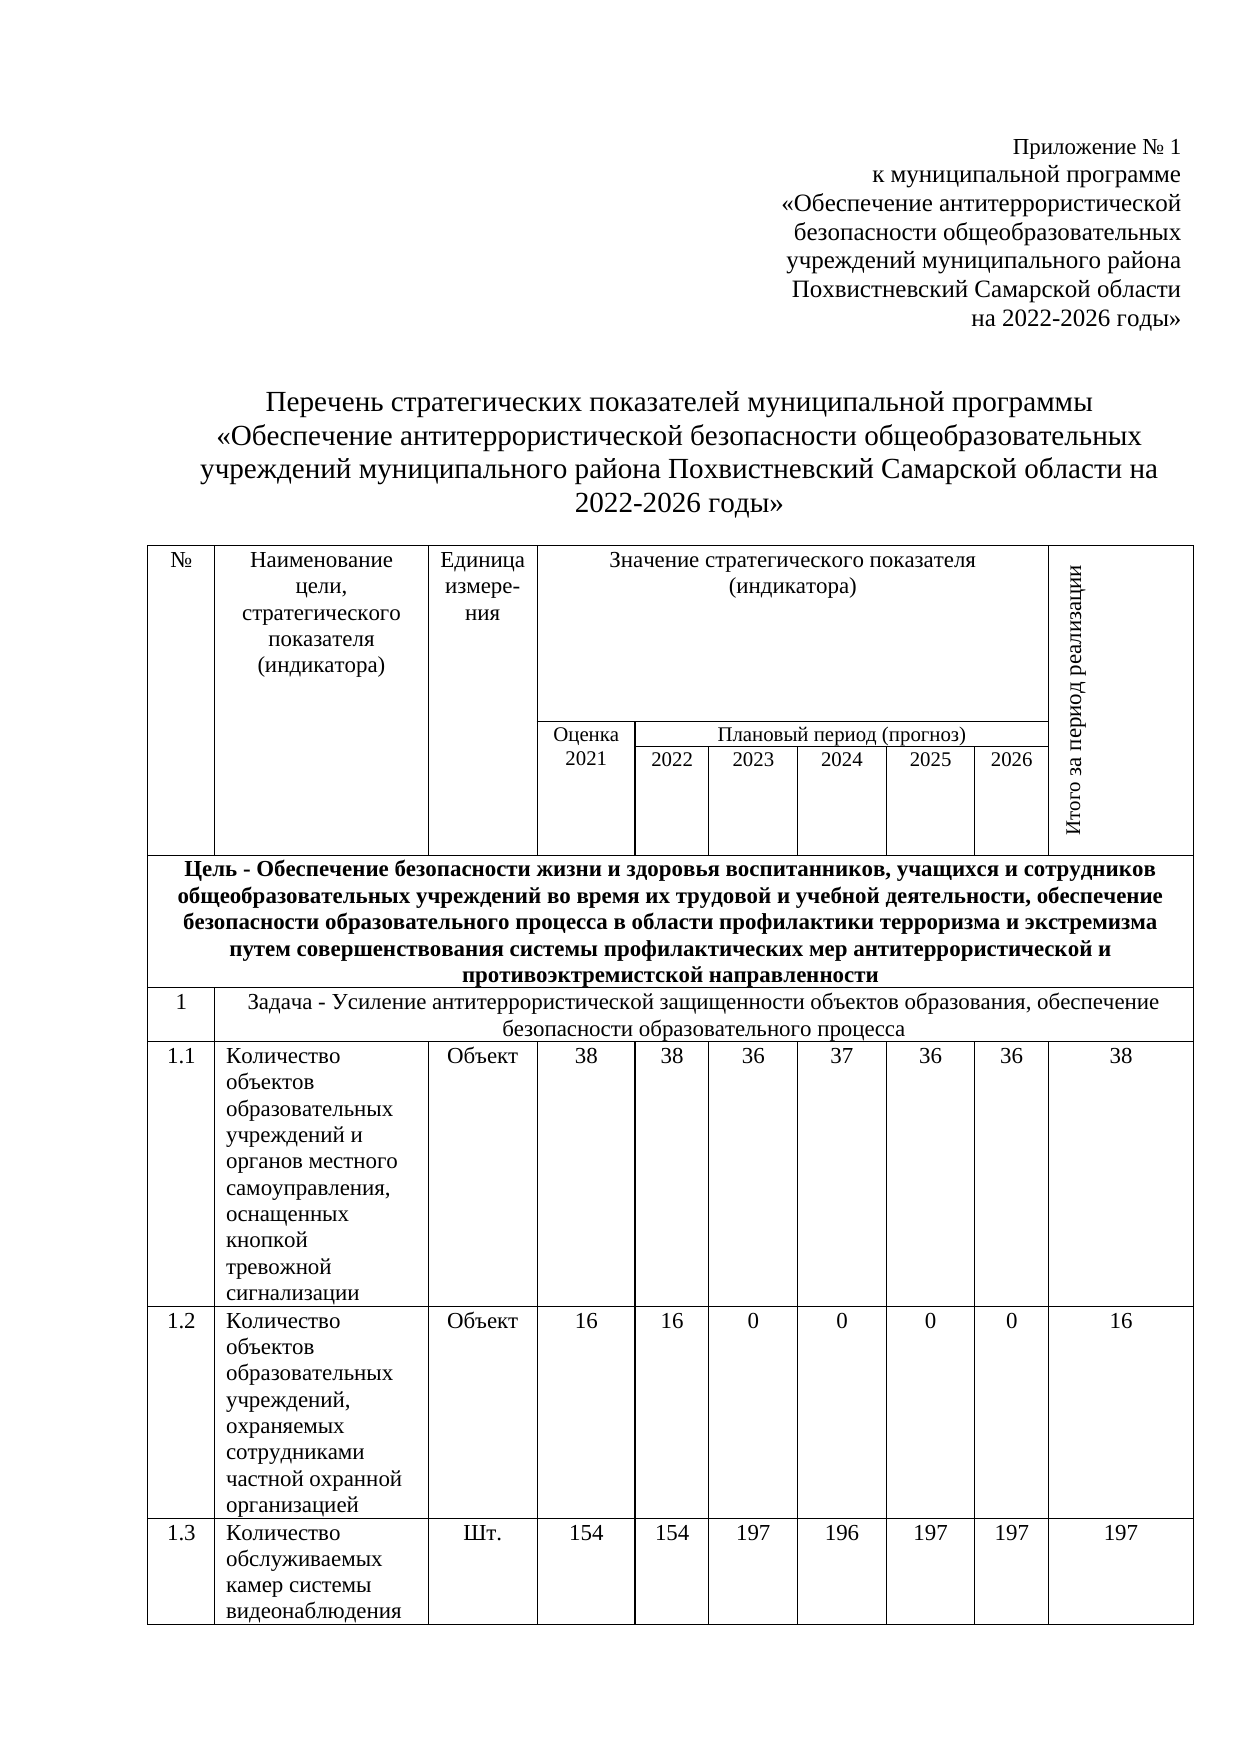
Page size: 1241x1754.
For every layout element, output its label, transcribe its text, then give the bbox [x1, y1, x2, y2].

text «Обеспечение антитеррористической [177, 188, 1181, 217]
table_cell Плановый период (прогноз) [636, 722, 1048, 746]
table_cell 0 [798, 1307, 886, 1517]
text учреждений муниципального района [177, 246, 1181, 274]
table_header Значение стратегического показателя (индикатора) [538, 546, 1048, 721]
table_cell Шт. [429, 1519, 537, 1624]
table_cell 37 [798, 1042, 886, 1306]
table_cell 2025 [887, 747, 974, 854]
table_cell 0 [975, 1307, 1048, 1517]
table_cell 2022 [636, 747, 708, 854]
table_cell 1 [148, 988, 214, 1041]
table_cell 36 [709, 1042, 797, 1306]
table_cell 1.1 [148, 1042, 214, 1306]
table_cell 2023 [709, 747, 797, 854]
text Перечень стратегических показателей муниципальной программы «Обеспечение антитеррористической безопасности общеобразовательных учреждений муниципального района Похвистневский Самарской области на 2022-2026 годы» [177, 384, 1181, 519]
table_header Итого за период реализации [1049, 546, 1193, 854]
table_cell 38 [636, 1042, 708, 1306]
table_cell 154 [636, 1519, 708, 1624]
table_cell 38 [1049, 1042, 1193, 1306]
table_cell 2024 [798, 747, 886, 854]
table_cell 16 [538, 1307, 634, 1517]
text безопасности общеобразовательных [177, 217, 1181, 246]
table_cell 197 [975, 1519, 1048, 1624]
table_header № [148, 546, 214, 854]
table_cell Объект [429, 1042, 537, 1306]
table_cell 197 [709, 1519, 797, 1624]
text к муниципальной программе [177, 159, 1181, 188]
table_cell 196 [798, 1519, 886, 1624]
table_cell Задача - Усиление антитеррористической защищенности объектов образования, обеспечение безопасности образовательного процесса [215, 988, 1193, 1041]
text Похвистневский Самарской области [177, 274, 1181, 303]
table_cell 36 [887, 1042, 974, 1306]
table_cell 2026 [975, 747, 1048, 854]
table_cell 0 [887, 1307, 974, 1517]
table_cell Количество обслуживаемых камер системы видеонаблюдения [215, 1519, 428, 1624]
table_cell Оценка 2021 [538, 722, 634, 854]
table_cell 16 [1049, 1307, 1193, 1517]
text на 2022-2026 годы» [177, 303, 1181, 332]
table_cell 1.3 [148, 1519, 214, 1624]
table_cell Количество объектов образовательных учреждений, охраняемых сотрудниками частной охранной организацией [215, 1307, 428, 1517]
table_cell 16 [636, 1307, 708, 1517]
table_cell 36 [975, 1042, 1048, 1306]
table_cell 197 [887, 1519, 974, 1624]
table_cell Количество объектов образовательных учреждений и органов местного самоуправления, оснащенных кнопкой тревожной сигнализации [215, 1042, 428, 1306]
table_cell 154 [538, 1519, 634, 1624]
table_header Единица измере-ния [429, 546, 537, 854]
table_cell 197 [1049, 1519, 1193, 1624]
text Приложение № 1 [177, 133, 1181, 159]
table_header Наименование цели, стратегического показателя (индикатора) [215, 546, 428, 854]
table_cell 1.2 [148, 1307, 214, 1517]
table_cell 0 [709, 1307, 797, 1517]
table_cell 38 [538, 1042, 634, 1306]
table_cell Объект [429, 1307, 537, 1517]
table_cell Цель - Обеспечение безопасности жизни и здоровья воспитанников, учащихся и сотрудников общеобразовательных учреждений во время их трудовой и учебной деятельности, обеспечение безопасности образовательного процесса в области профилактики терроризма и экстремизма путем совершенствования системы профилактических мер антитеррористической и противоэктремистской направленности [148, 856, 1193, 987]
